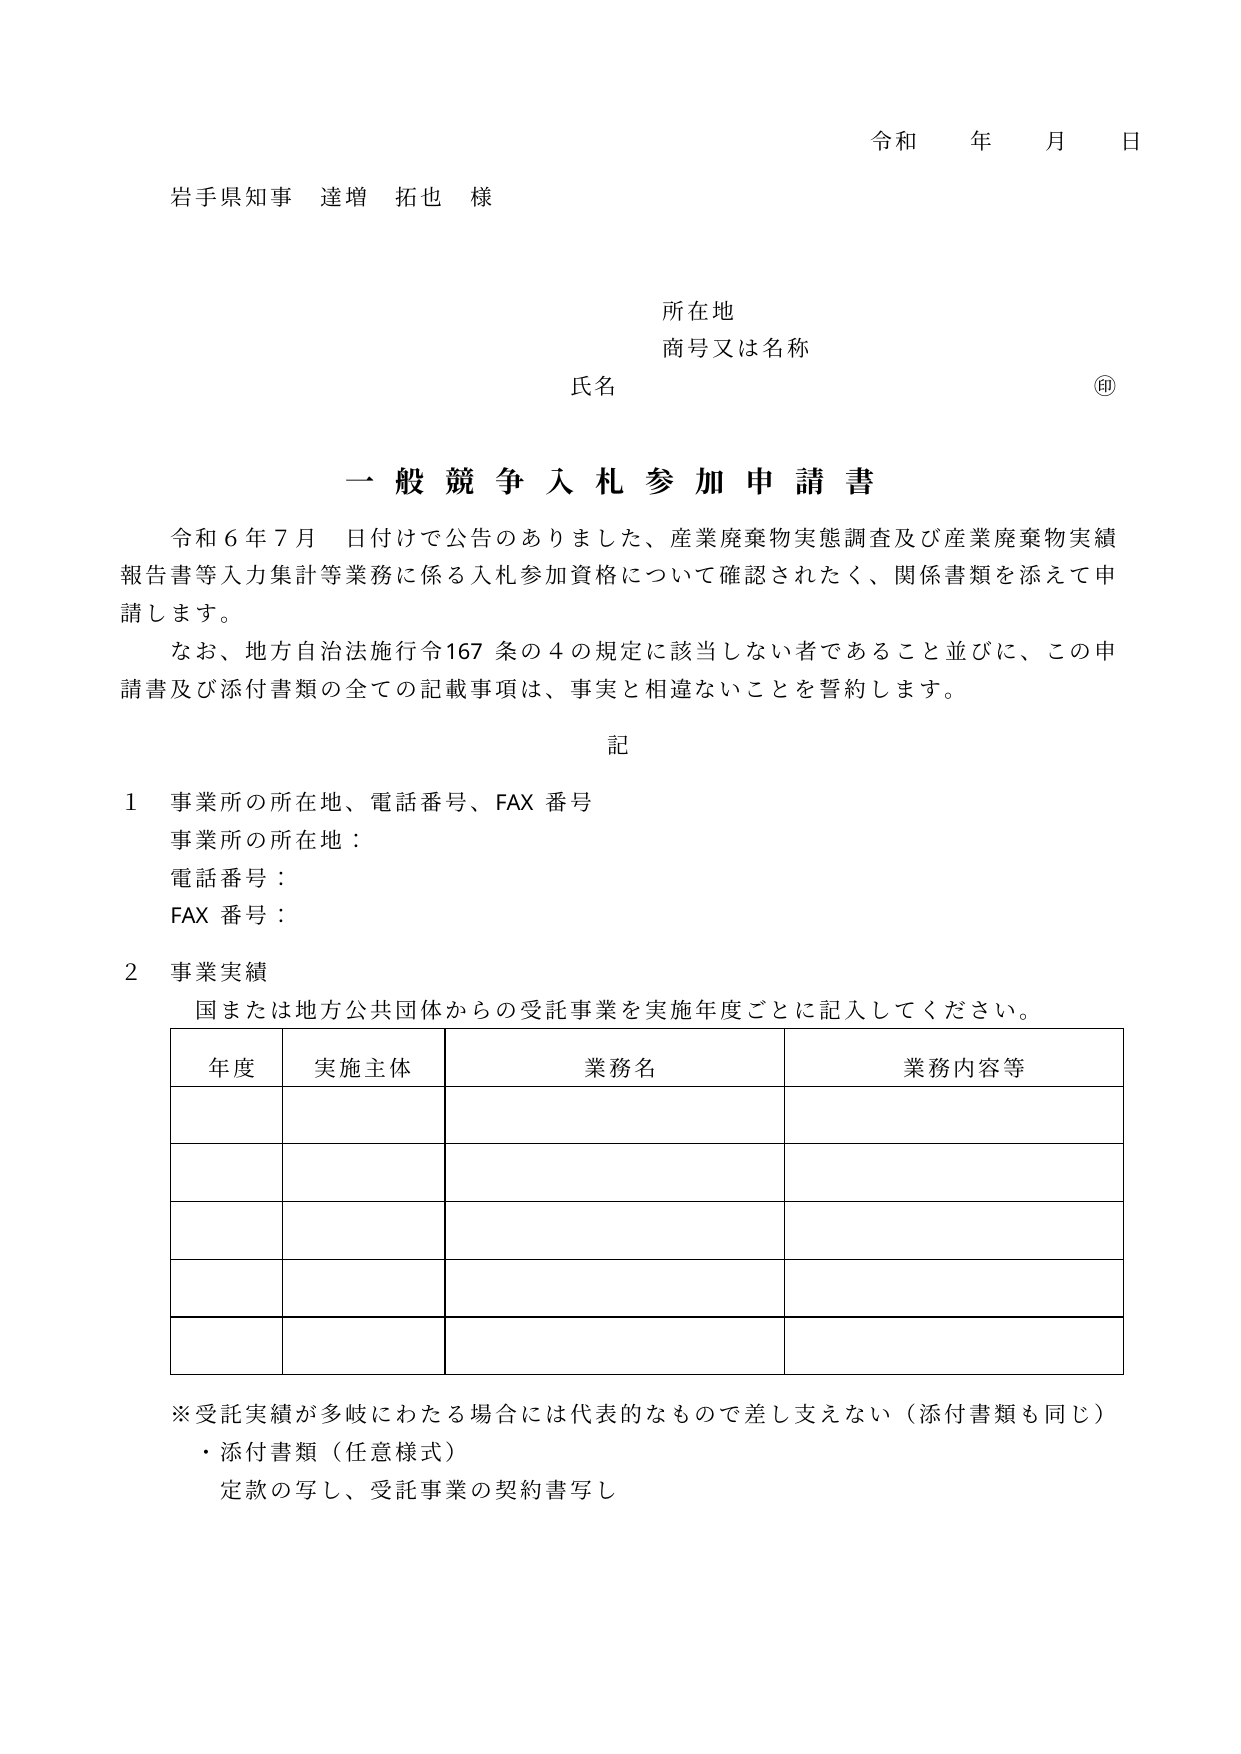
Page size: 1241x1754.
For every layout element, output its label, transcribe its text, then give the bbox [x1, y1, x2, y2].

table_cell [446, 1087, 784, 1143]
text 電話番号： [120, 858, 1120, 896]
table_cell [171, 1260, 282, 1316]
table_cell [171, 1144, 282, 1201]
table_cell [446, 1202, 784, 1259]
table_header 業務名 [446, 1029, 784, 1086]
table_cell [283, 1087, 444, 1143]
text 岩手県知事 達増 拓也 様 [120, 177, 1120, 215]
table_header 実施主体 [283, 1029, 444, 1086]
table_cell [283, 1318, 444, 1374]
text FAX番号： [120, 896, 1120, 933]
text 令和 年 月 日 [120, 121, 1145, 158]
text ２ 事業実績 国または地方公共団体からの受託事業を実施年度ごとに記入してください。 [120, 952, 1120, 1028]
text １ 事業所の所在地、電話番号、FAX番号 [120, 782, 1120, 820]
table_cell [283, 1144, 444, 1201]
text 商号又は名称 [120, 328, 812, 366]
table_cell [446, 1318, 784, 1374]
table_cell [446, 1260, 784, 1316]
table_cell [171, 1087, 282, 1143]
table_cell [785, 1318, 1123, 1374]
table_cell [283, 1202, 444, 1259]
table_cell [785, 1202, 1123, 1259]
table_cell [283, 1260, 444, 1316]
text 一般競争入札参加申請書 [120, 442, 1120, 518]
text 令和６年７月 日付けで公告のありました、産業廃棄物実態調査及び産業廃棄物実績報告書等入力集計等業務に係る入札参加資格について確認されたく、関係書類を添えて申請します。 [120, 518, 1120, 631]
text 事業所の所在地： [120, 820, 1120, 858]
text なお、地方自治法施行令167条の４の規定に該当しない者であること並びに、この申請書及び添付書類の全ての記載事項は、事実と相違ないことを誓約します。 [120, 631, 1120, 707]
table_cell [785, 1144, 1123, 1201]
table_cell [446, 1144, 784, 1201]
text 所在地 [120, 291, 737, 328]
text 記 [120, 726, 1120, 763]
table_cell [785, 1260, 1123, 1316]
text 氏名 ㊞ [120, 366, 1120, 404]
table_header 業務内容等 [785, 1029, 1123, 1086]
text ※受託実績が多岐にわたる場合には代表的なもので差し支えない（添付書類も同じ） ・添付書類（任意様式） 定款の写し、受託事業の契約書写し [120, 1394, 1120, 1507]
table_cell [171, 1202, 282, 1259]
table_cell [171, 1318, 282, 1374]
table_header 年度 [171, 1029, 282, 1086]
table_cell [785, 1087, 1123, 1143]
